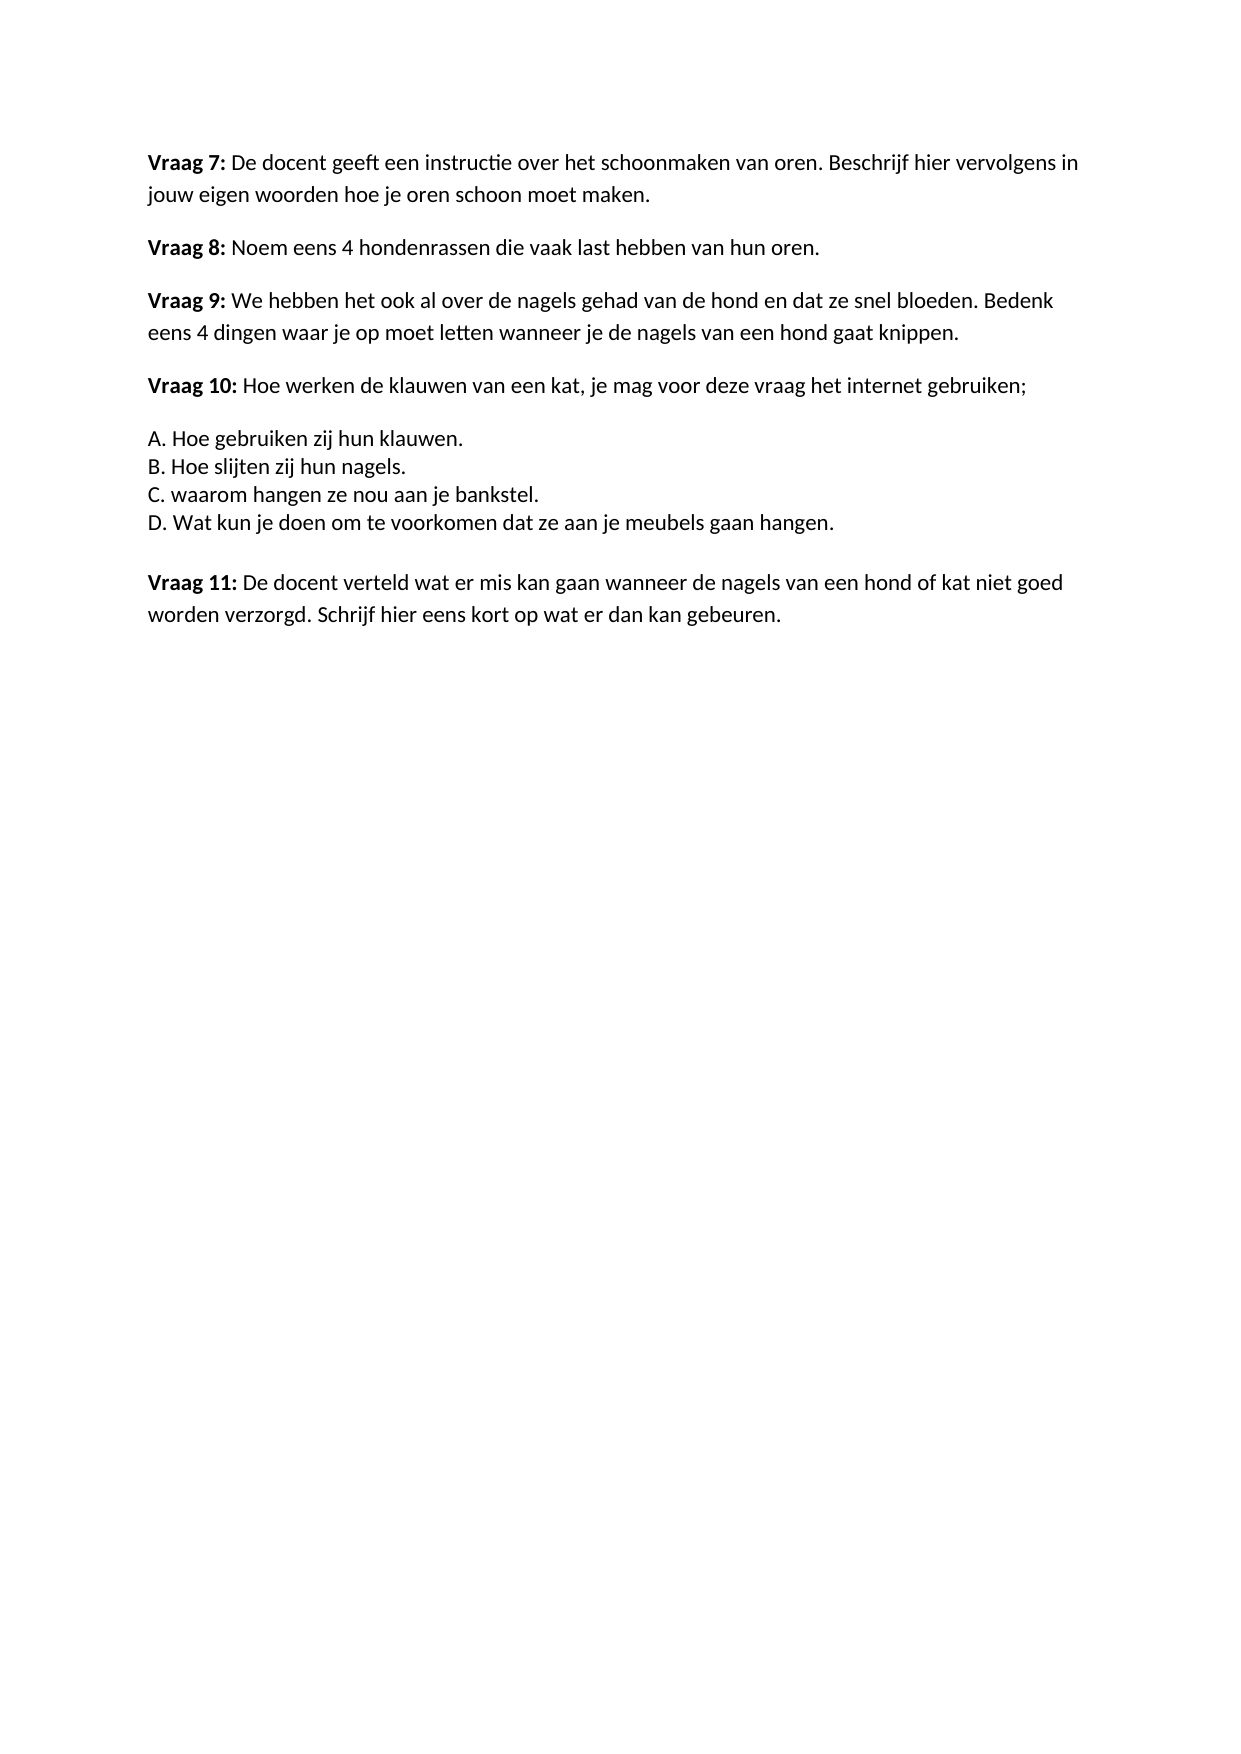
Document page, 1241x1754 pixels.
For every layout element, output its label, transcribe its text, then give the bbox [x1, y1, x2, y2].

text B. Hoe slijten zij hun nagels. [148, 452, 1093, 480]
text Vraag 10: Hoe werken de klauwen van een kat, je mag voor deze vraag het internet gebruiken; [148, 371, 1093, 399]
text Vraag 8: Noem eens 4 hondenrassen die vaak last hebben van hun oren. [148, 233, 1093, 261]
text Vraag 9: We hebben het ook al over de nagels gehad van de hond en dat ze snel bloeden. Bedenk eens 4 dingen waar je op moet letten wanneer je de nagels van een hond gaat knippen. [148, 286, 1093, 346]
text C. waarom hangen ze nou aan je bankstel. [148, 480, 1093, 508]
text Vraag 11: De docent verteld wat er mis kan gaan wanneer de nagels van een hond of kat niet goed worden verzorgd. Schrijf hier eens kort op wat er dan kan gebeuren. [148, 536, 1093, 628]
text Vraag 7: De docent geeft een instructie over het schoonmaken van oren. Beschrijf hier vervolgens in jouw eigen woorden hoe je oren schoon moet maken. [148, 148, 1093, 208]
text D. Wat kun je doen om te voorkomen dat ze aan je meubels gaan hangen. [148, 508, 1093, 536]
text A. Hoe gebruiken zij hun klauwen. [148, 424, 1093, 452]
